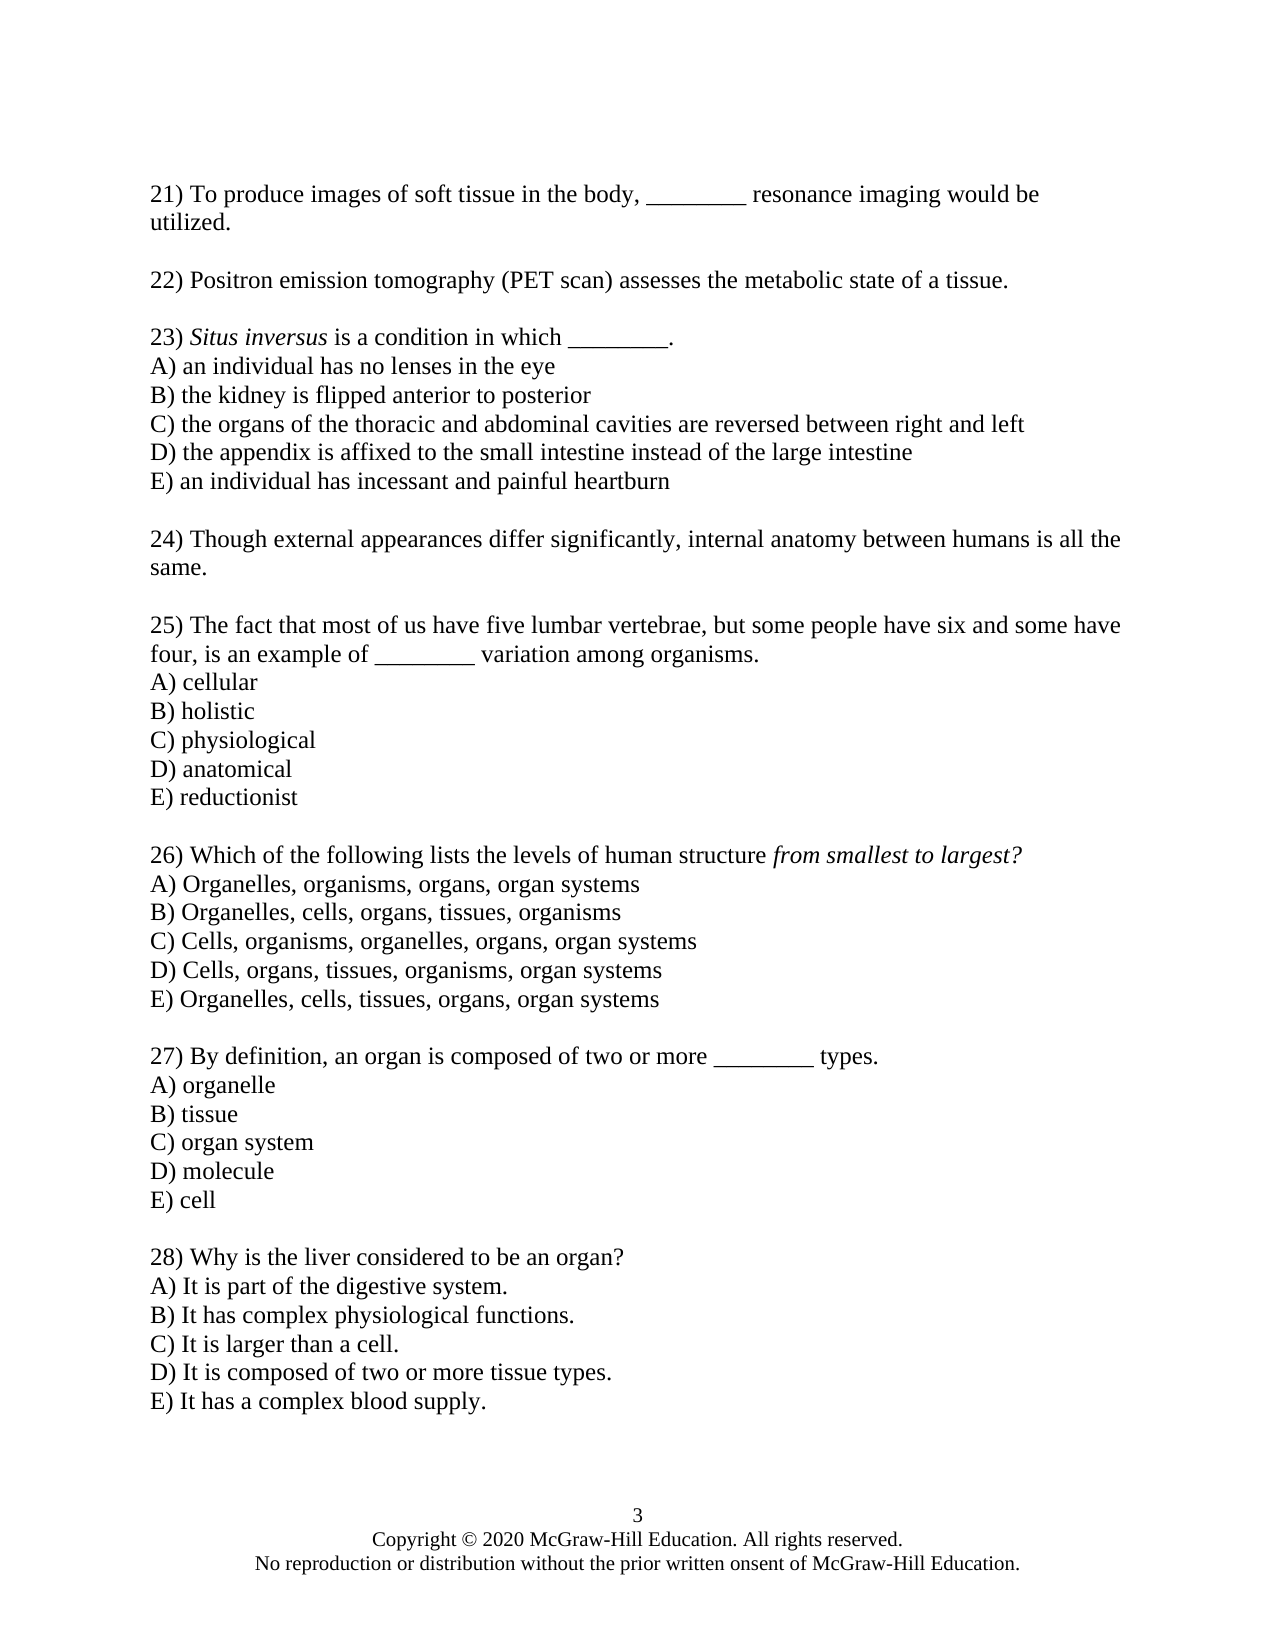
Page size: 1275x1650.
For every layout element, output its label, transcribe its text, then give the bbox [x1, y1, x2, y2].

text D) the appendix is affixed to the small intestine instead of the large intestine [150, 437, 1125, 466]
text E) reductionist [150, 782, 1125, 811]
text A) It is part of the digestive system. [150, 1271, 1125, 1300]
text C) organ system [150, 1127, 1125, 1156]
text C) physiological [150, 725, 1125, 754]
text B) holistic [150, 696, 1125, 725]
text 24) Though external appearances differ significantly, internal anatomy between humans is all the same. [150, 524, 1125, 581]
text B) tissue [150, 1099, 1125, 1127]
text A) Organelles, organisms, organs, organ systems [150, 869, 1125, 897]
text 27) By definition, an organ is composed of two or more ________ types. [150, 1041, 1125, 1070]
text A) cellular [150, 667, 1125, 696]
text D) It is composed of two or more tissue types. [150, 1357, 1125, 1386]
text E) an individual has incessant and painful heartburn [150, 466, 1125, 495]
text 26) Which of the following lists the levels of human structure from smallest to largest? [150, 840, 1125, 869]
text E) cell [150, 1185, 1125, 1214]
text D) anatomical [150, 754, 1125, 782]
text 22) Positron emission tomography (PET scan) assesses the metabolic state of a tissue. [150, 265, 1125, 294]
text C) the organs of the thoracic and abdominal cavities are reversed between right and left [150, 409, 1125, 437]
text C) Cells, organisms, organelles, organs, organ systems [150, 926, 1125, 955]
text A) an individual has no lenses in the eye [150, 351, 1125, 380]
text 21) To produce images of soft tissue in the body, ________ resonance imaging would be utilized. [150, 179, 1125, 236]
text 25) The fact that most of us have five lumbar vertebrae, but some people have six and some have four, is an example of ________ variation among organisms. [150, 610, 1125, 667]
text C) It is larger than a cell. [150, 1329, 1125, 1357]
text 23) Situs inversus is a condition in which ________. [150, 322, 1125, 351]
text B) It has complex physiological functions. [150, 1300, 1125, 1329]
text E) Organelles, cells, tissues, organs, organ systems [150, 984, 1125, 1012]
text D) molecule [150, 1156, 1125, 1185]
text D) Cells, organs, tissues, organisms, organ systems [150, 955, 1125, 984]
text B) the kidney is flipped anterior to posterior [150, 380, 1125, 409]
text B) Organelles, cells, organs, tissues, organisms [150, 897, 1125, 926]
text 28) Why is the liver considered to be an organ? [150, 1242, 1125, 1271]
text E) It has a complex blood supply. [150, 1386, 1125, 1415]
text A) organelle [150, 1070, 1125, 1099]
